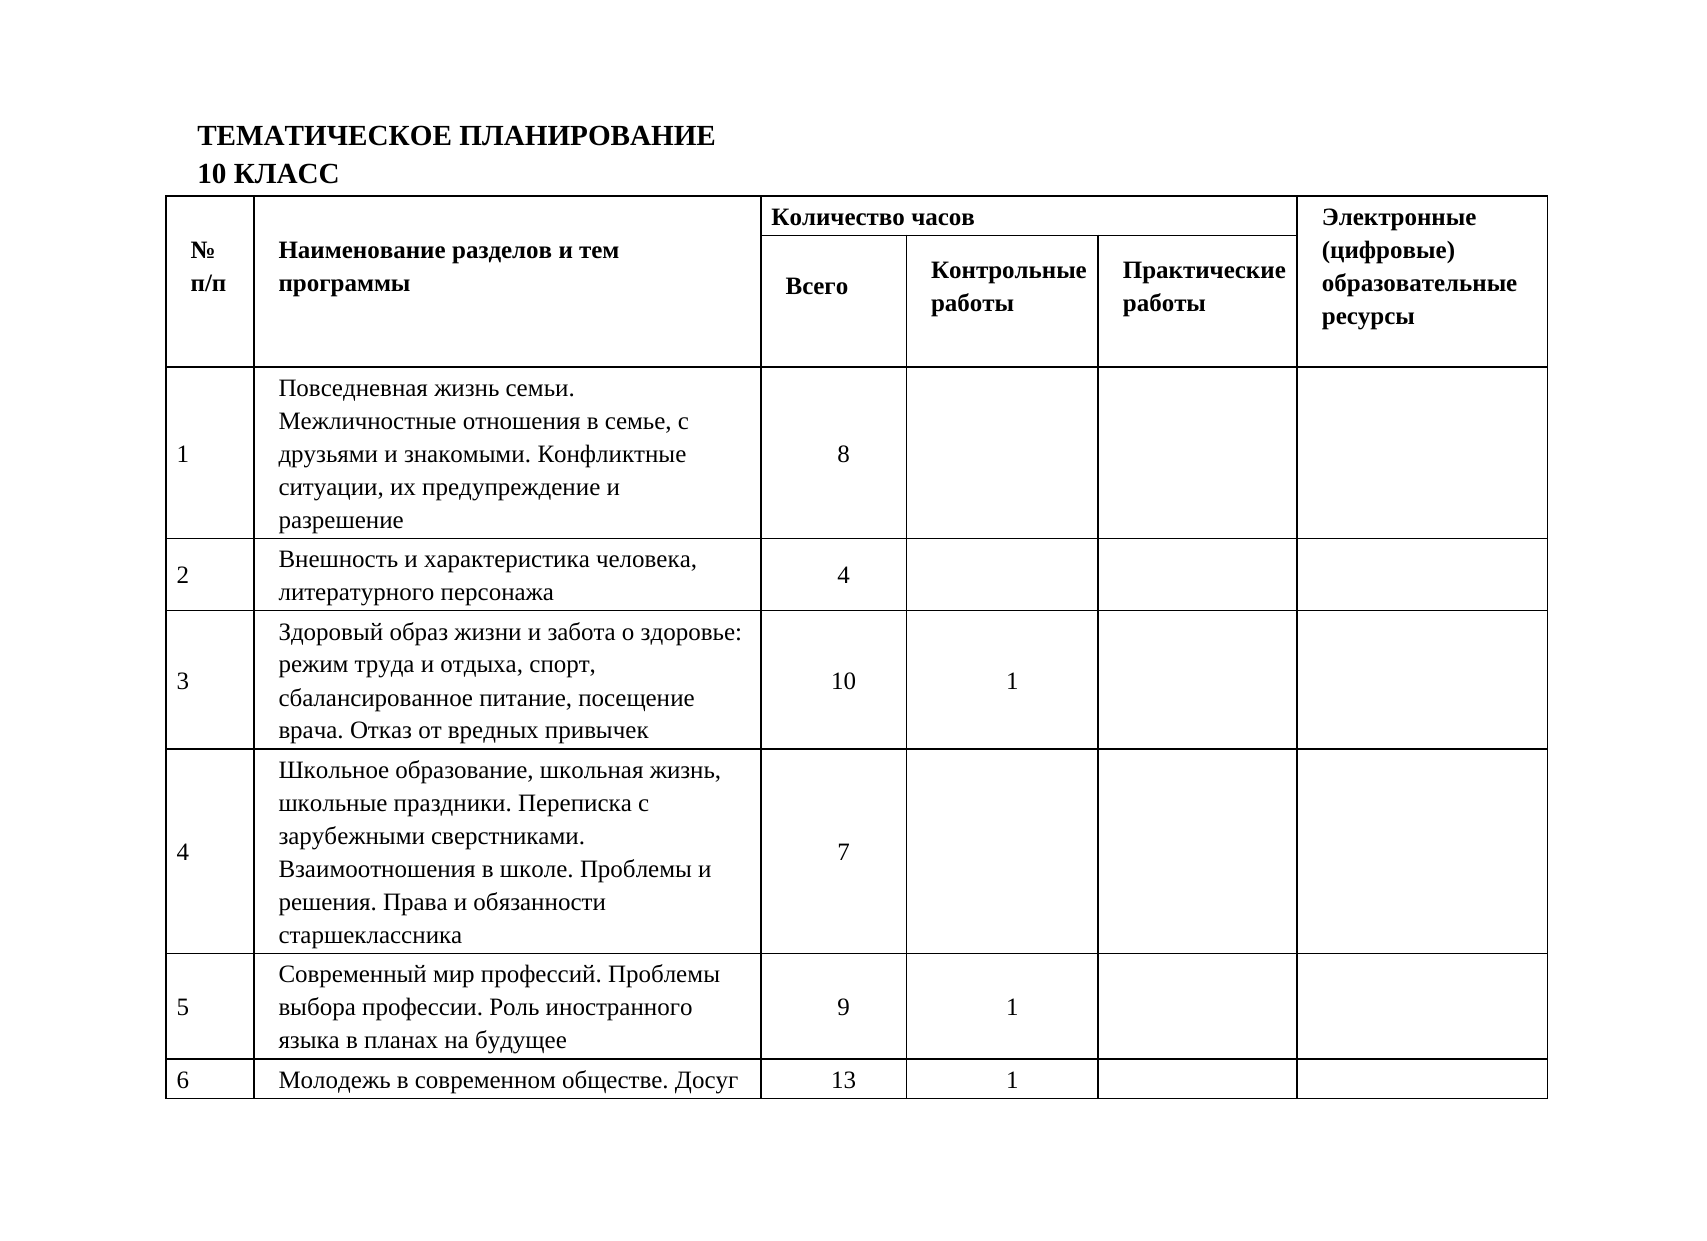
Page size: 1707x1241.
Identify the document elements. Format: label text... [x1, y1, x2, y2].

table_cell [1099, 750, 1296, 953]
table_cell 4 [167, 750, 253, 953]
table_cell [1099, 539, 1296, 610]
table_cell [1298, 750, 1547, 953]
table_cell 2 [167, 539, 253, 610]
table_cell Контрольные работы [907, 236, 1097, 366]
table_cell Здоровый образ жизни и забота о здоровье: режим труда и отдыха, спорт, сбалансированное питание, посещение врача. Отказ от вредных привычек [255, 611, 760, 748]
table_cell 8 [762, 368, 906, 537]
table_cell [1298, 611, 1547, 748]
table_cell Всего [762, 236, 906, 366]
text 10 КЛАСС [190, 157, 1618, 190]
table_cell 1 [167, 368, 253, 537]
table_cell [1298, 368, 1547, 537]
table_cell 6 [167, 1060, 253, 1097]
table_cell 5 [167, 954, 253, 1058]
table_cell 9 [762, 954, 906, 1058]
table_cell 3 [167, 611, 253, 748]
table_cell [907, 539, 1097, 610]
text ТЕМАТИЧЕСКОЕ ПЛАНИРОВАНИЕ [190, 118, 1618, 152]
table_cell Практические работы [1099, 236, 1296, 366]
table_cell [907, 750, 1097, 953]
table_cell 4 [762, 539, 906, 610]
table_header Наименование разделов и тем программы [255, 197, 760, 366]
table_cell [1298, 539, 1547, 610]
table_cell Школьное образование, школьная жизнь, школьные праздники. Переписка с зарубежными сверстниками. Взаимоотношения в школе. Проблемы и решения. Права и обязанности старшеклассника [255, 750, 760, 953]
table_cell [1099, 611, 1296, 748]
table_header Количество часов [762, 197, 1296, 234]
table_cell Повседневная жизнь семьи. Межличностные отношения в семье, с друзьями и знакомыми. Конфликтные ситуации, их предупреждение и разрешение [255, 368, 760, 537]
table_cell [1298, 1060, 1547, 1097]
table_cell 13 [762, 1060, 906, 1097]
table_cell [907, 368, 1097, 537]
table_cell 1 [907, 954, 1097, 1058]
table_cell [1099, 954, 1296, 1058]
table_header № п/п [167, 197, 253, 366]
table_cell [1099, 368, 1296, 537]
table_cell Современный мир профессий. Проблемы выбора профессии. Роль иностранного языка в планах на будущее [255, 954, 760, 1058]
table_cell 10 [762, 611, 906, 748]
table_cell [1298, 954, 1547, 1058]
table_header Электронные (цифровые) образовательные ресурсы [1298, 197, 1547, 366]
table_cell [255, 1060, 760, 1097]
table_cell [1099, 1060, 1296, 1097]
table_cell 1 [907, 611, 1097, 748]
table_cell 1 [907, 1060, 1097, 1097]
table_cell 7 [762, 750, 906, 953]
table_cell Внешность и характеристика человека, литературного персонажа [255, 539, 760, 610]
